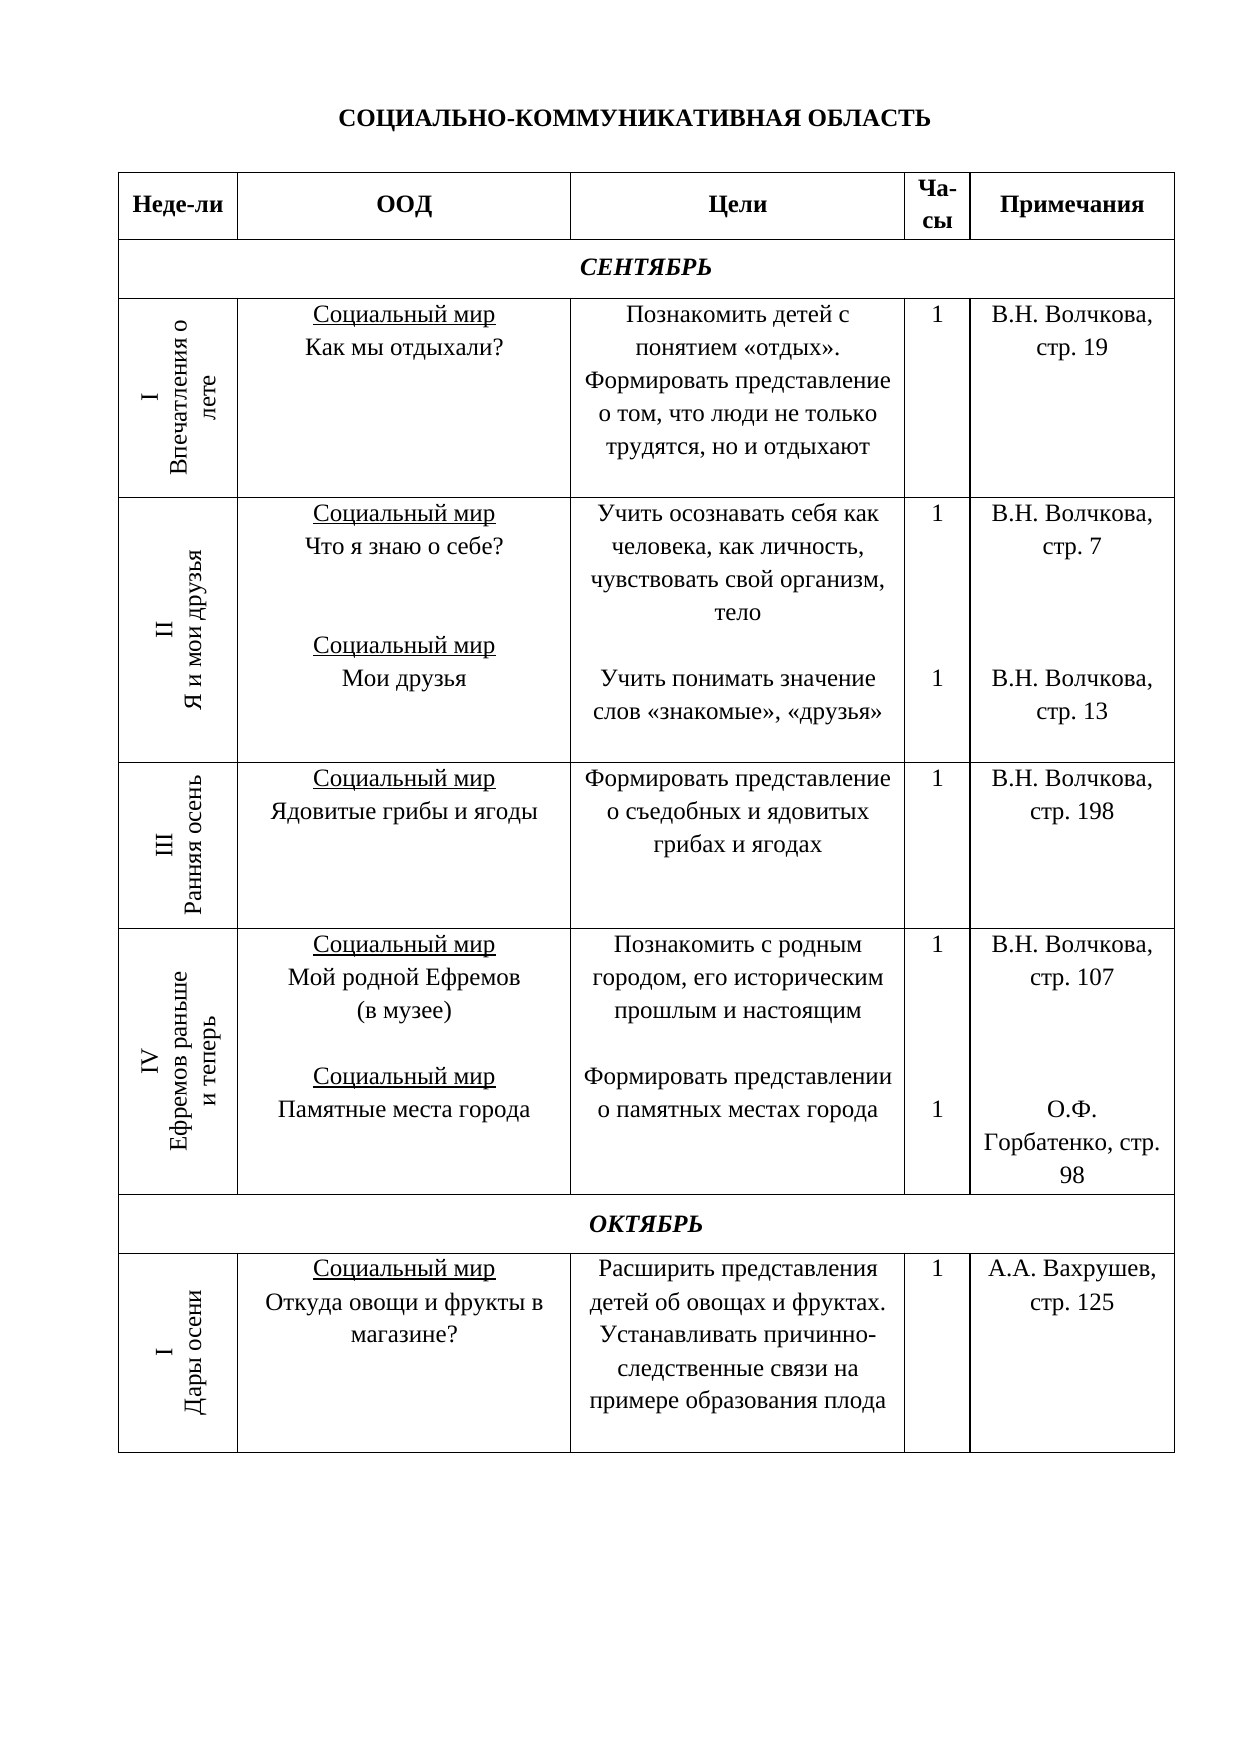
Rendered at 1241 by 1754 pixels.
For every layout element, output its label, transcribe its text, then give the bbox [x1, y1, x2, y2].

table_cell I Дары осени [119, 1254, 237, 1452]
table_cell 1 [905, 1254, 969, 1452]
table_cell 1 1 [905, 498, 969, 762]
table_cell II Я и мои друзья [119, 498, 237, 762]
table_cell Социальный мир Мой родной Ефремов (в музее) Социальный мир Памятные места города [238, 929, 570, 1193]
table_cell 1 [905, 763, 969, 928]
table_cell Познакомить детей с понятием «отдых». Формировать представление о том, что люди не только трудятся, но и отдыхают [571, 299, 904, 497]
table_cell Социальный мир Откуда овощи и фрукты в магазине? [238, 1254, 570, 1452]
table_cell Социальный мир Что я знаю о себе? Социальный мир Мои друзья [238, 498, 570, 762]
table_cell III Ранняя осень [119, 763, 237, 928]
table_header Ча- сы [905, 173, 969, 239]
table_cell СЕНТЯБРЬ [119, 240, 1174, 298]
table_header Примечания [971, 173, 1174, 239]
table_cell I Впечатления о лете [119, 299, 237, 497]
text СОЦИАЛЬНО-КОММУНИКАТИВНАЯ ОБЛАСТЬ [118, 103, 1152, 132]
table_cell Расширить представления детей об овощах и фруктах. Устанавливать причинно-следственные связи на примере образования плода [571, 1254, 904, 1452]
table_cell В.Н. Волчкова, стр. 19 [971, 299, 1174, 497]
table_cell ОКТЯБРЬ [119, 1195, 1174, 1252]
table_cell Социальный мир Ядовитые грибы и ягоды [238, 763, 570, 928]
table_cell В.Н. Волчкова, стр. 107 О.Ф. Горбатенко, стр. 98 [971, 929, 1174, 1193]
table_cell А.А. Вахрушев, стр. 125 [971, 1254, 1174, 1452]
table_cell В.Н. Волчкова, стр. 198 [971, 763, 1174, 928]
table_cell Формировать представление о съедобных и ядовитых грибах и ягодах [571, 763, 904, 928]
table_cell Социальный мир Как мы отдыхали? [238, 299, 570, 497]
table_cell Познакомить с родным городом, его историческим прошлым и настоящим Формировать представлении о памятных местах города [571, 929, 904, 1193]
table_header ООД [238, 173, 570, 239]
table_cell 1 [905, 299, 969, 497]
table_cell 1 1 [905, 929, 969, 1193]
table_header Цели [571, 173, 904, 239]
table_cell IV Ефремов раньше и теперь [119, 929, 237, 1193]
table_cell Учить осознавать себя как человека, как личность, чувствовать свой организм, тело Учить понимать значение слов «знакомые», «друзья» [571, 498, 904, 762]
table_header Неде-ли [119, 173, 237, 239]
table_cell В.Н. Волчкова, стр. 7 В.Н. Волчкова, стр. 13 [971, 498, 1174, 762]
